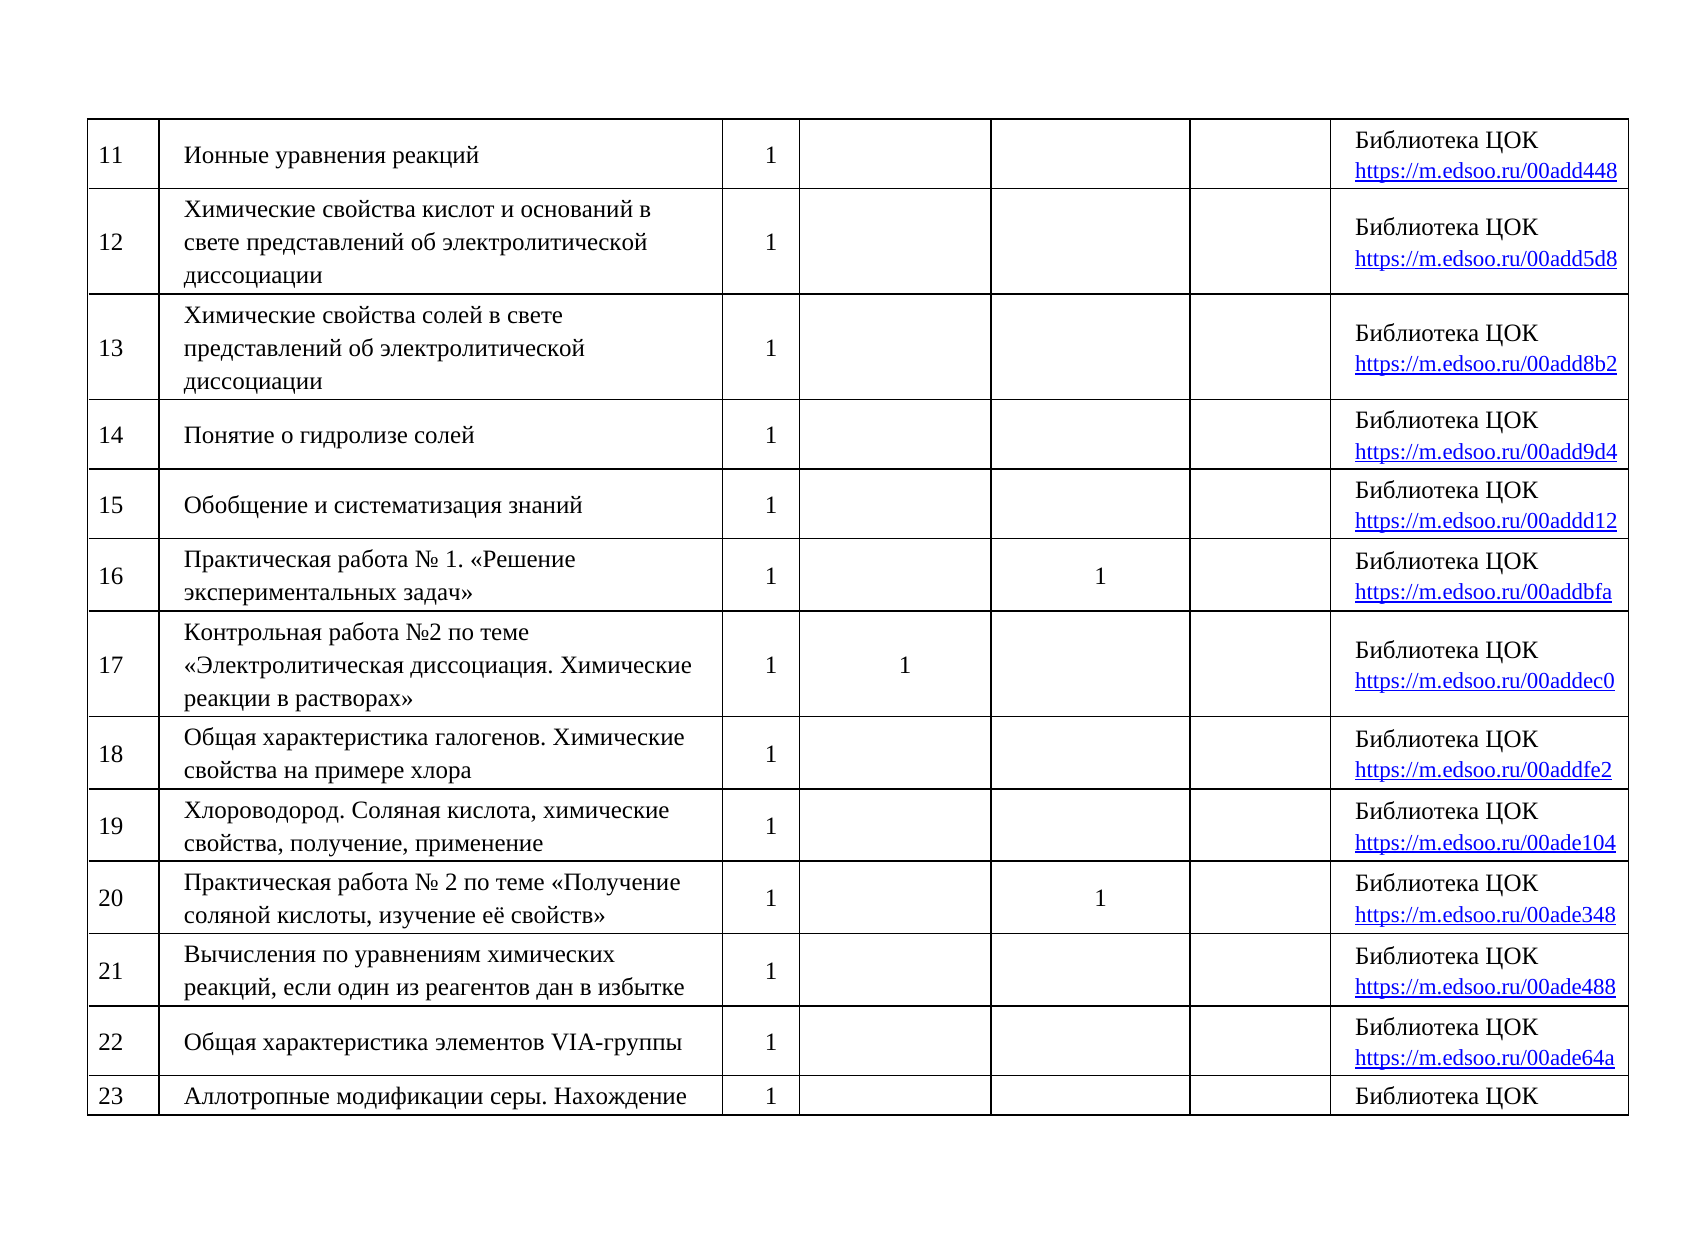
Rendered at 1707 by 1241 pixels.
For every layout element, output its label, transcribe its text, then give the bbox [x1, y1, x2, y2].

table_cell Общая характеристика галогенов. Химические свойства на примере хлора [160, 717, 722, 788]
table_cell [800, 934, 990, 1005]
table_cell [800, 1076, 990, 1114]
table_cell 1 [723, 717, 799, 788]
table_cell 20 [88, 861, 158, 933]
table_cell 1 [992, 862, 1189, 933]
table_cell 1 [723, 470, 799, 538]
table_cell 1 [723, 400, 799, 468]
table_cell [800, 189, 990, 293]
table_cell 18 [88, 717, 158, 788]
table_cell [992, 189, 1189, 293]
table_cell 13 [88, 294, 158, 398]
table_cell 22 [88, 1006, 158, 1075]
table_cell 1 [992, 539, 1189, 610]
table_cell Практическая работа № 2 по теме «Получение соляной кислоты, изучение её свойств» [160, 862, 722, 933]
table_cell 11 [88, 120, 158, 188]
table_cell Библиотека ЦОК https://m.edsoo.ru/00ade488 [1331, 934, 1628, 1005]
table_cell Общая характеристика элементов VIА-группы [160, 1007, 722, 1075]
table_cell [800, 120, 990, 188]
table_cell Библиотека ЦОК https://m.edsoo.ru/00add5d8 [1331, 189, 1628, 293]
table_cell Практическая работа № 1. «Решение экспериментальных задач» [160, 539, 722, 610]
table_cell [1191, 1007, 1330, 1075]
table_cell [992, 717, 1189, 788]
table_cell 14 [88, 400, 158, 468]
table_cell Понятие о гидролизе солей [160, 400, 722, 468]
table_cell [1191, 934, 1330, 1005]
table_cell Химические свойства кислот и оснований в свете представлений об электролитической диссоциации [160, 189, 722, 293]
table_cell [1191, 717, 1330, 788]
table_cell 1 [723, 539, 799, 610]
table_cell Хлороводород. Соляная кислота, химические свойства, получение, применение [160, 790, 722, 860]
table_cell 1 [723, 862, 799, 933]
table_cell 19 [88, 789, 158, 860]
table_cell [800, 790, 990, 860]
table_cell Обобщение и систематизация знаний [160, 470, 722, 538]
table_cell Библиотека ЦОК https://m.edsoo.ru/00add9d4 [1331, 400, 1628, 468]
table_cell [1331, 1076, 1628, 1114]
table_cell [992, 120, 1189, 188]
table_cell 1 [800, 612, 990, 716]
table_cell [800, 862, 990, 933]
table_cell [1191, 120, 1330, 188]
table_cell 16 [88, 539, 158, 610]
table_cell Химические свойства солей в свете представлений об электролитической диссоциации [160, 295, 722, 398]
table_cell [1191, 862, 1330, 933]
table_cell [992, 1007, 1189, 1075]
table_cell Библиотека ЦОК https://m.edsoo.ru/00addfe2 [1331, 717, 1628, 788]
table_cell [992, 612, 1189, 716]
table_cell Библиотека ЦОК https://m.edsoo.ru/00addd12 [1331, 470, 1628, 538]
table_cell [992, 934, 1189, 1005]
table_cell [992, 400, 1189, 468]
table_cell [1191, 1076, 1330, 1114]
table_cell [800, 470, 990, 538]
table_cell [992, 790, 1189, 860]
table_cell 12 [88, 189, 158, 293]
table_cell [800, 539, 990, 610]
table_cell [1191, 400, 1330, 468]
table_cell [800, 717, 990, 788]
table_cell Библиотека ЦОК https://m.edsoo.ru/00add448 [1331, 120, 1628, 188]
table_cell [800, 295, 990, 398]
table_cell [1191, 790, 1330, 860]
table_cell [1331, 1007, 1628, 1075]
table_cell [800, 400, 990, 468]
table_cell [992, 1076, 1189, 1114]
table_cell 1 [723, 295, 799, 398]
table_cell 17 [88, 611, 158, 716]
table_cell Библиотека ЦОК https://m.edsoo.ru/00ade348 [1331, 862, 1628, 933]
table_cell [1191, 295, 1330, 398]
table_cell 23 [88, 1076, 158, 1114]
table_cell 1 [723, 1076, 799, 1114]
table_cell [992, 295, 1189, 398]
table_cell Библиотека ЦОК https://m.edsoo.ru/00add8b2 [1331, 295, 1628, 398]
table_cell Библиотека ЦОК https://m.edsoo.ru/00addbfa [1331, 539, 1628, 610]
table_cell 15 [88, 469, 158, 538]
table_cell 21 [88, 934, 158, 1005]
table_cell [1191, 189, 1330, 293]
table_cell Вычисления по уравнениям химических реакций, если один из реагентов дан в избытке [160, 934, 722, 1005]
table_cell Библиотека ЦОК https://m.edsoo.ru/00ade104 [1331, 790, 1628, 860]
table_cell Библиотека ЦОК https://m.edsoo.ru/00addec0 [1331, 612, 1628, 716]
table_cell 1 [723, 189, 799, 293]
table_cell [1191, 539, 1330, 610]
table_cell 1 [723, 120, 799, 188]
table_cell 1 [723, 1007, 799, 1075]
table_cell [800, 1007, 990, 1075]
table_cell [160, 1076, 722, 1114]
table_cell Ионные уравнения реакций [160, 120, 722, 188]
table_cell [1191, 470, 1330, 538]
table_cell [992, 470, 1189, 538]
table_cell [1191, 612, 1330, 716]
table_cell Контрольная работа №2 по теме «Электролитическая диссоциация. Химические реакции в растворах» [160, 612, 722, 716]
table_cell 1 [723, 934, 799, 1005]
table_cell 1 [723, 612, 799, 716]
table_cell 1 [723, 790, 799, 860]
